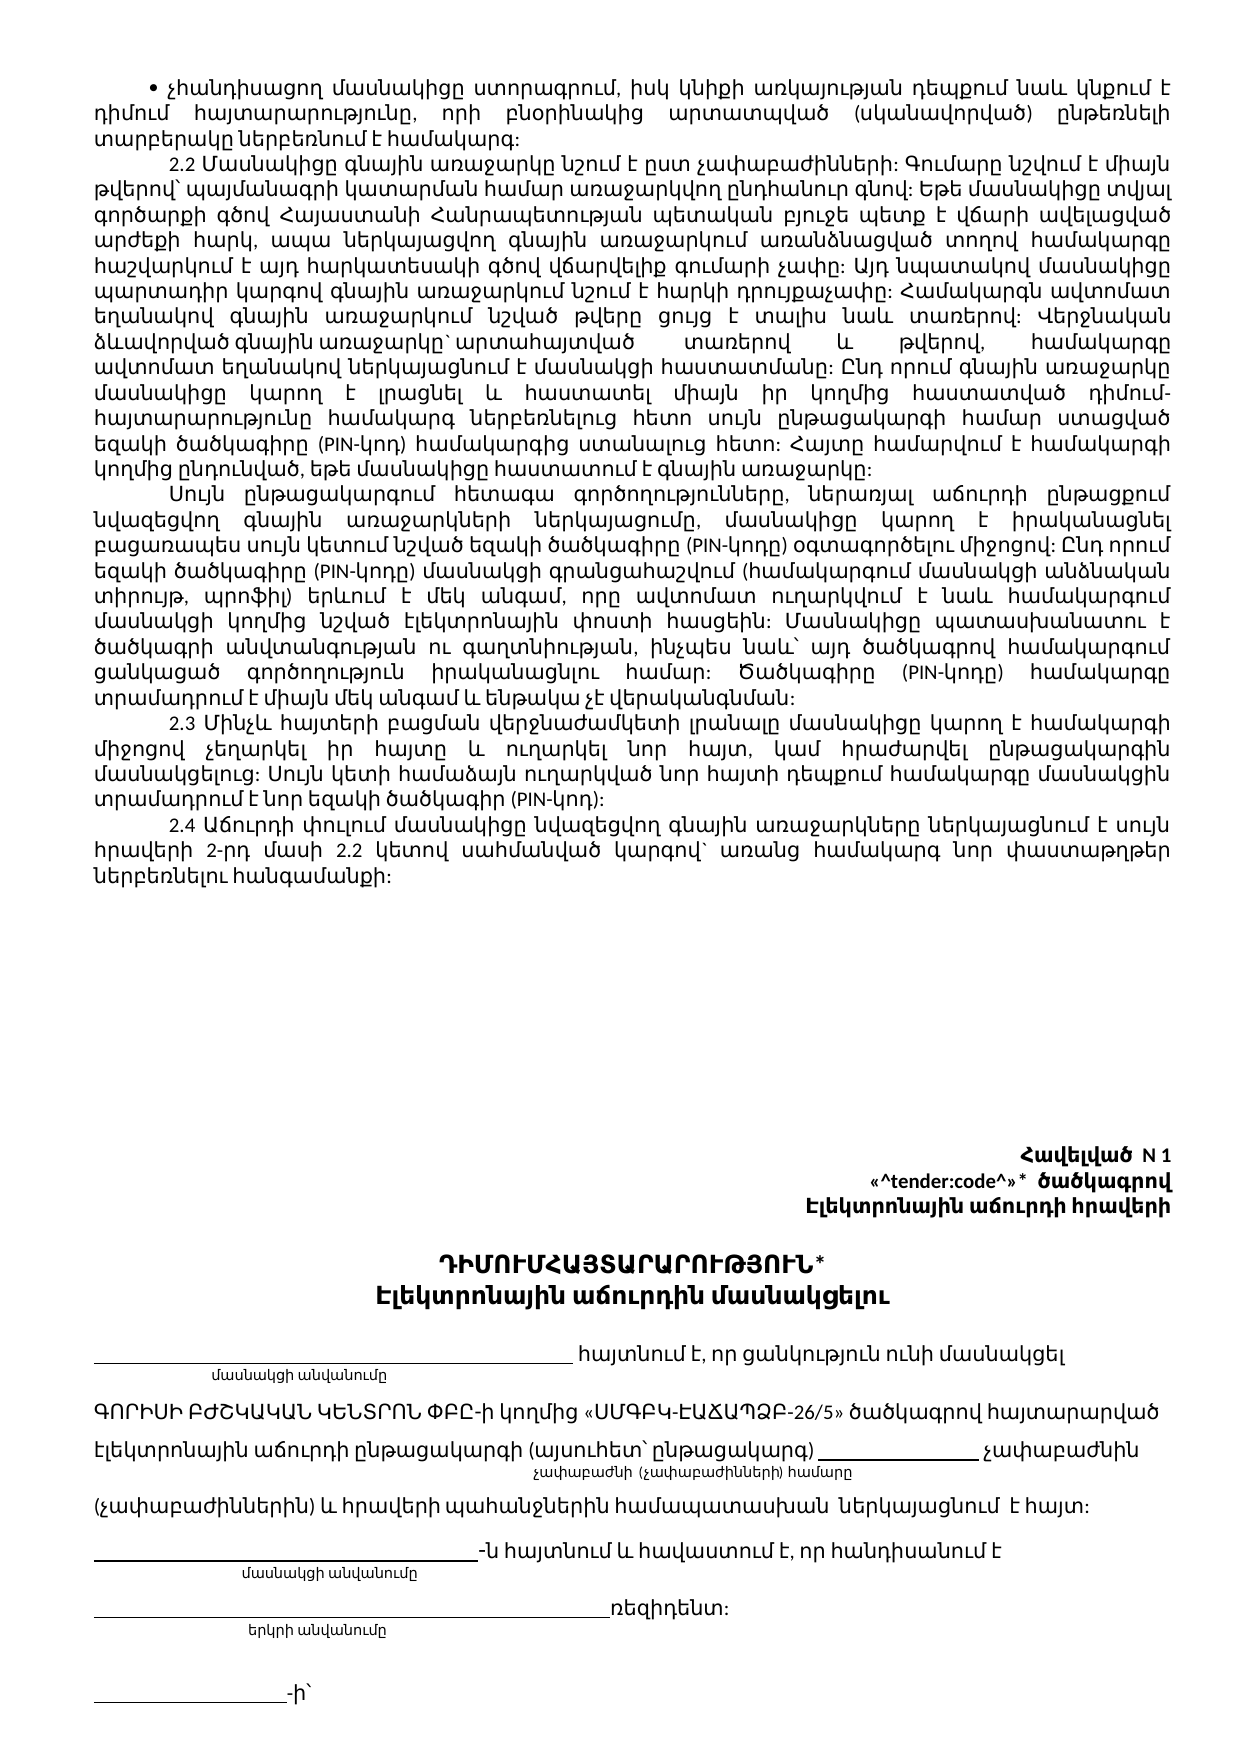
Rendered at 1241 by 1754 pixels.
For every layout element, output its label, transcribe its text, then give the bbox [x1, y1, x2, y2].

text ԴԻՄՈՒՄՀԱՅՏԱՐԱՐՈՒԹՅՈՒՆ* [94, 1249, 1171, 1280]
text հայտնում է, որ ցանկություն ունի մասնակցել [94, 1341, 1171, 1366]
text (չափաբաժիններին) և հրավերի պահանջներին համապատասխան ներկայացնում է հայտ: [94, 1493, 1171, 1519]
text ԳՈՐԻՍԻ ԲԺՇԿԱԿԱՆ ԿԵՆՏՐՈՆ ՓԲԸ-ի կողմից «ՍՄԳԲԿ-ԷԱՃԱՊՁԲ-26/5» ծածկագրով հայտարարված [94, 1397, 1171, 1425]
text չափաբաժնի (չափաբաժինների) համարը [94, 1463, 1171, 1493]
subtitle Էլեկտրոնային աճուրդին մասնակցելու [94, 1280, 1171, 1310]
list չհանդիսացող մասնակիցը ստորագրում, իսկ կնիքի առկայության դեպքում նաև կնքում է դիմում հայտարարությունը, որի բնօրինակից արտատպված (սկանավորված) ընթեռնելի տարբերակը ներբեռնում է համակարգ: [94, 75, 1171, 151]
text -ի՝ [94, 1680, 1171, 1705]
text երկրի անվանումը [94, 1621, 1171, 1651]
text Հավելված N 1 [94, 1142, 1171, 1168]
text մասնակցի անվանումը [94, 1565, 1171, 1595]
text մասնակցի անվանումը [94, 1366, 1171, 1397]
text «^tender:code^»* ծածկագրով [94, 1168, 1171, 1193]
text Սույն ընթացակարգում հետագա գործողությունները, ներառյալ աճուրդի ընթացքում նվազեցվող գնային առաջարկների ներկայացումը, մասնակիցը կարող է իրականացնել բացառապես սույն կետում նշված եզակի ծածկագիրը (PIN-կոդը) օգտագործելու միջոցով: Ընդ որում եզակի ծածկագիրը (PIN-կոդը) մասնակցի գրանցահաշվում (համակարգում մասնակցի անձնական տիրույթ, պրոֆիլ) երևում է մեկ անգամ, որը ավտոմատ ուղարկվում է նաև համակարգում մասնակցի կողմից նշված էլեկտրոնային փոստի հասցեին: Մասնակիցը պատասխանատու է ծածկագրի անվտանգության ու գաղտնիության, ինչպես նաև՝ այդ ծածկագրով համակարգում ցանկացած գործողություն իրականացնլու համար: Ծածկագիրը (PIN-կոդը) համակարգը տրամադրում է միայն մեկ անգամ և ենթակա չէ վերականգնման: [94, 482, 1171, 710]
text 2.3 Մինչև հայտերի բացման վերջնաժամկետի լրանալը մասնակիցը կարող է համակարգի միջոցով չեղարկել իր հայտը և ուղարկել նոր հայտ, կամ հրաժարվել ընթացակարգին մասնակցելուց: Սույն կետի համաձայն ուղարկված նոր հայտի դեպքում համակարգը մասնակցին տրամադրում է նոր եզակի ծածկագիր (PIN-կոդ): [94, 710, 1171, 812]
text -ն հայտնում և հավաստում է, որ հանդիսանում է [94, 1534, 1171, 1565]
text Էլեկտրոնային աճուրդի հրավերի [94, 1193, 1171, 1219]
text 2.2 Մասնակիցը գնային առաջարկը նշում է ըստ չափաբաժինների: Գումարը նշվում է միայն թվերով՝ պայմանագրի կատարման համար առաջարկվող ընդհանուր գնով: Եթե մասնակիցը տվյալ գործարքի գծով Հայաստանի Հանրապետության պետական բյուջե պետք է վճարի ավելացված արժեքի հարկ, ապա ներկայացվող գնային առաջարկում առանձնացված տողով համակարգը հաշվարկում է այդ հարկատեսակի գծով վճարվելիք գումարի չափը: Այդ նպատակով մասնակիցը պարտադիր կարգով գնային առաջարկում նշում է հարկի դրույքաչափը: Համակարգն ավտոմատ եղանակով գնային առաջարկում նշված թվերը ցույց է տալիս նաև տառերով: Վերջնական ձևավորված գնային առաջարկը` արտահայտված տառերով և թվերով, համակարգը ավտոմատ եղանակով ներկայացնում է մասնակցի հաստատմանը: Ընդ որում գնային առաջարկը մասնակիցը կարող է լրացնել և հաստատել միայն իր կողմից հաստատված դիմում-հայտարարությունը համակարգ ներբեռնելուց հետո սույն ընթացակարգի համար ստացված եզակի ծածկագիրը (PIN-կոդ) համակարգից ստանալուց հետո: Հայտը համարվում է համակարգի կողմից ընդունված, եթե մասնակիցը հաստատում է գնային առաջարկը: [94, 151, 1171, 482]
text էլեկտրոնային աճուրդի ընթացակարգի (այսուհետ՝ ընթացակարգ) չափաբաժնին [94, 1437, 1171, 1463]
text ռեզիդենտ: [94, 1595, 1171, 1621]
text 2.4 Աճուրդի փուլում մասնակիցը նվազեցվող գնային առաջարկները ներկայացնում է սույն հրավերի 2-րդ մասի 2.2 կետով սահմանված կարգով` առանց համակարգ նոր փաստաթղթեր ներբեռնելու հանգամանքի: [94, 812, 1171, 888]
